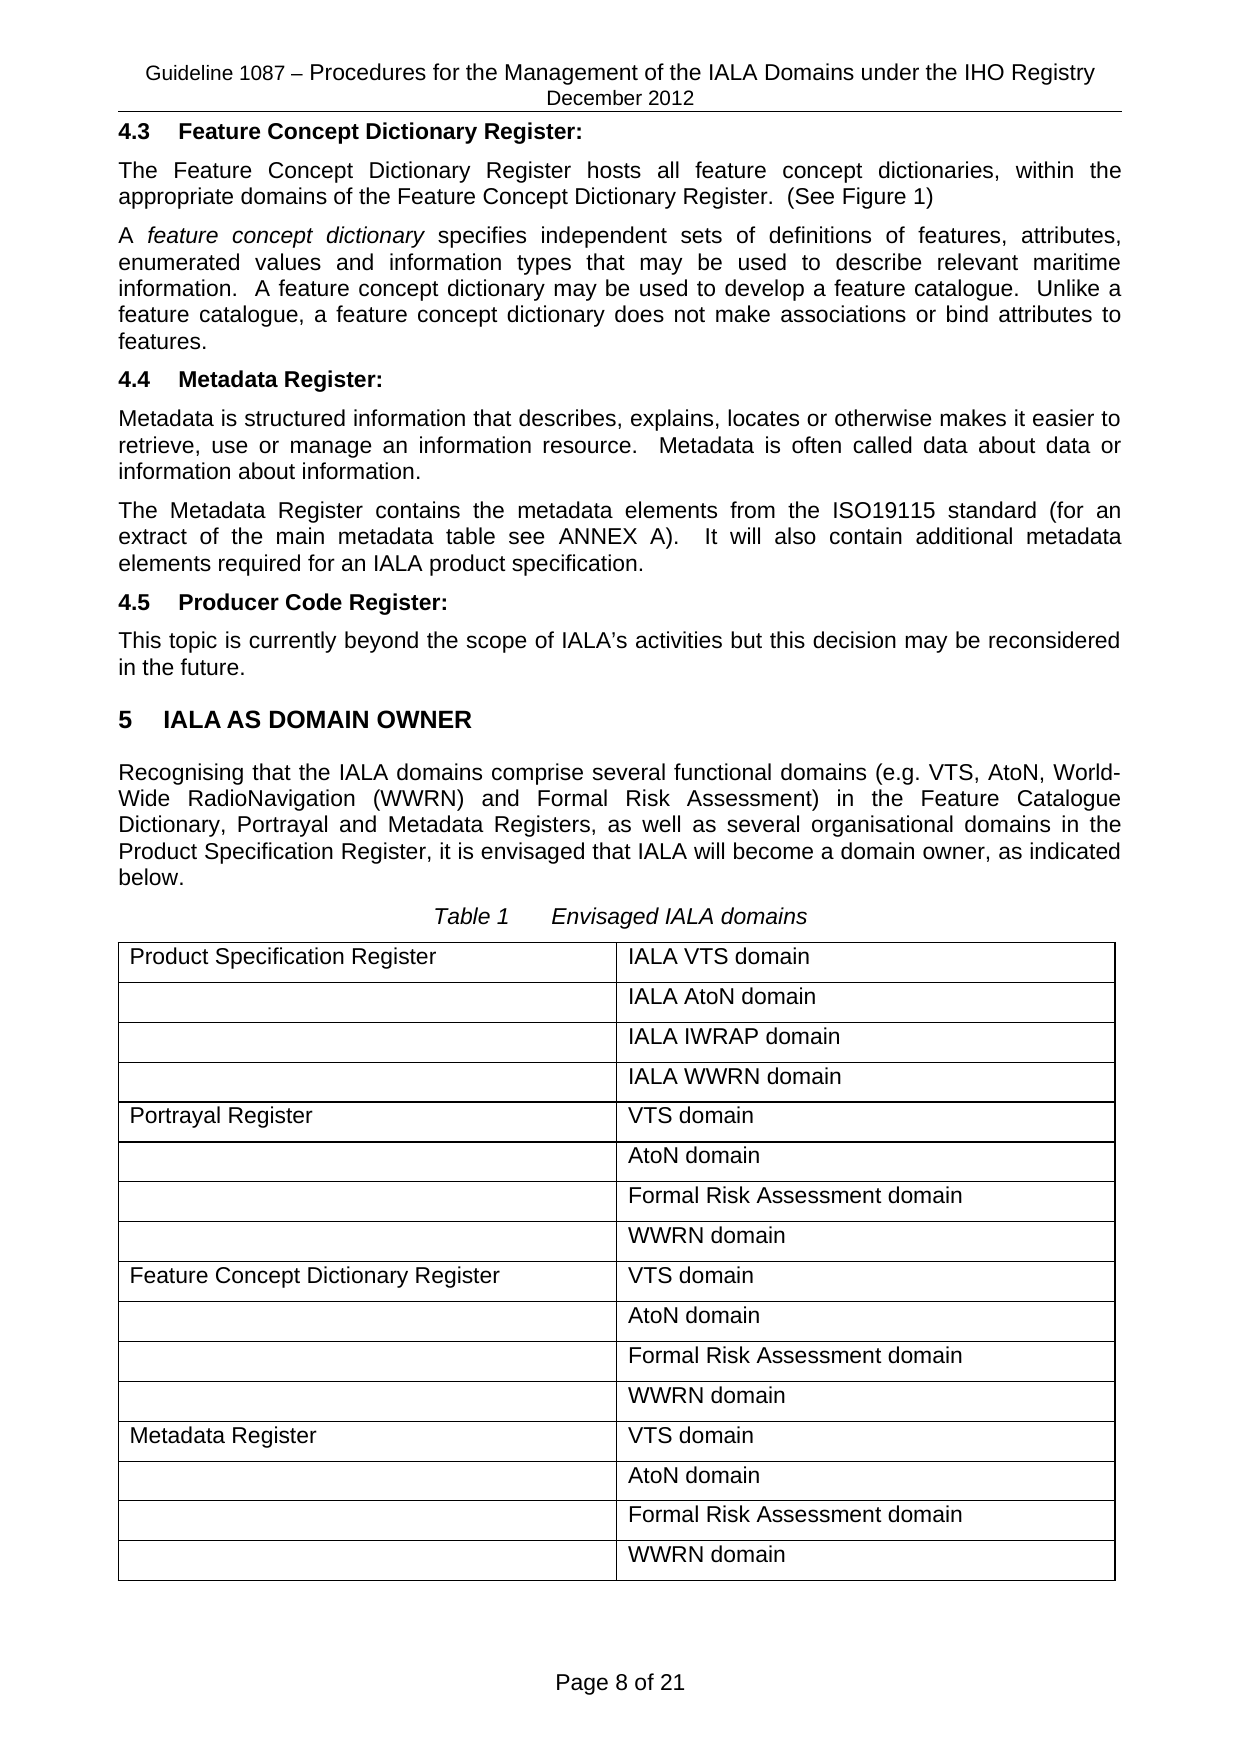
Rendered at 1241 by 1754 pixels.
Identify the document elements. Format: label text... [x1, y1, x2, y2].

table_cell [119, 1182, 616, 1221]
table_cell AtoN domain [617, 1302, 1114, 1341]
table_cell [119, 1023, 616, 1062]
table_cell [119, 983, 616, 1022]
table_header IALA VTS domain [617, 943, 1114, 982]
table_cell [119, 1063, 616, 1101]
table_cell Formal Risk Assessment domain [617, 1501, 1114, 1540]
table_cell [119, 1541, 616, 1580]
text The Metadata Register contains the metadata elements from the ISO19115 standard (for an extract of the main metadata table see ANNEX A). It will also contain additional metadata elements required for an IALA product specification. [118, 497, 1122, 576]
text The Feature Concept Dictionary Register hosts all feature concept dictionaries, within the appropriate domains of the Feature Concept Dictionary Register. (See Figure 1) [118, 157, 1122, 210]
subtitle Metadata Register: [118, 366, 1122, 393]
text This topic is currently beyond the scope of IALA’s activities but this decision may be reconsidered in the future. [118, 627, 1122, 680]
subtitle Feature Concept Dictionary Register: [118, 118, 1122, 144]
subtitle IALA as Domain Owner [118, 705, 1122, 734]
table_cell VTS domain [617, 1103, 1114, 1141]
table_cell AtoN domain [617, 1462, 1114, 1500]
table_cell IALA WWRN domain [617, 1063, 1114, 1101]
table_cell IALA IWRAP domain [617, 1023, 1114, 1062]
text Recognising that the IALA domains comprise several functional domains (e.g. VTS, AtoN, World-Wide RadioNavigation (WWRN) and Formal Risk Assessment) in the Feature Catalogue Dictionary, Portrayal and Metadata Registers, as well as several organisational domains in the Product Specification Register, it is envisaged that IALA will become a domain owner, as indicated below. [118, 759, 1122, 891]
table_cell VTS domain [617, 1422, 1114, 1461]
table_cell Portrayal Register [119, 1103, 616, 1141]
table_cell [119, 1501, 616, 1540]
table_cell VTS domain [617, 1262, 1114, 1301]
table_cell [119, 1382, 616, 1421]
table_cell IALA AtoN domain [617, 983, 1114, 1022]
table_cell Feature Concept Dictionary Register [119, 1262, 616, 1301]
table_header Product Specification Register [119, 943, 616, 982]
table_cell [119, 1342, 616, 1381]
table_cell Metadata Register [119, 1422, 616, 1461]
table_cell [119, 1302, 616, 1341]
table_cell WWRN domain [617, 1222, 1114, 1261]
table_cell Formal Risk Assessment domain [617, 1342, 1114, 1381]
table_cell WWRN domain [617, 1541, 1114, 1580]
text A feature concept dictionary specifies independent sets of definitions of features, attributes, enumerated values and information types that may be used to describe relevant maritime information. A feature concept dictionary may be used to develop a feature catalogue. Unlike a feature catalogue, a feature concept dictionary does not make associations or bind attributes to features. [118, 222, 1122, 354]
table_cell [119, 1222, 616, 1261]
table_cell WWRN domain [617, 1382, 1114, 1421]
table_cell AtoN domain [617, 1143, 1114, 1181]
table_cell [119, 1462, 616, 1500]
table_cell [119, 1143, 616, 1181]
text Envisaged IALA domains [118, 903, 1122, 929]
table_cell Formal Risk Assessment domain [617, 1182, 1114, 1221]
text Metadata is structured information that describes, explains, locates or otherwise makes it easier to retrieve, use or manage an information resource. Metadata is often called data about data or information about information. [118, 405, 1122, 484]
subtitle Producer Code Register: [118, 588, 1122, 615]
